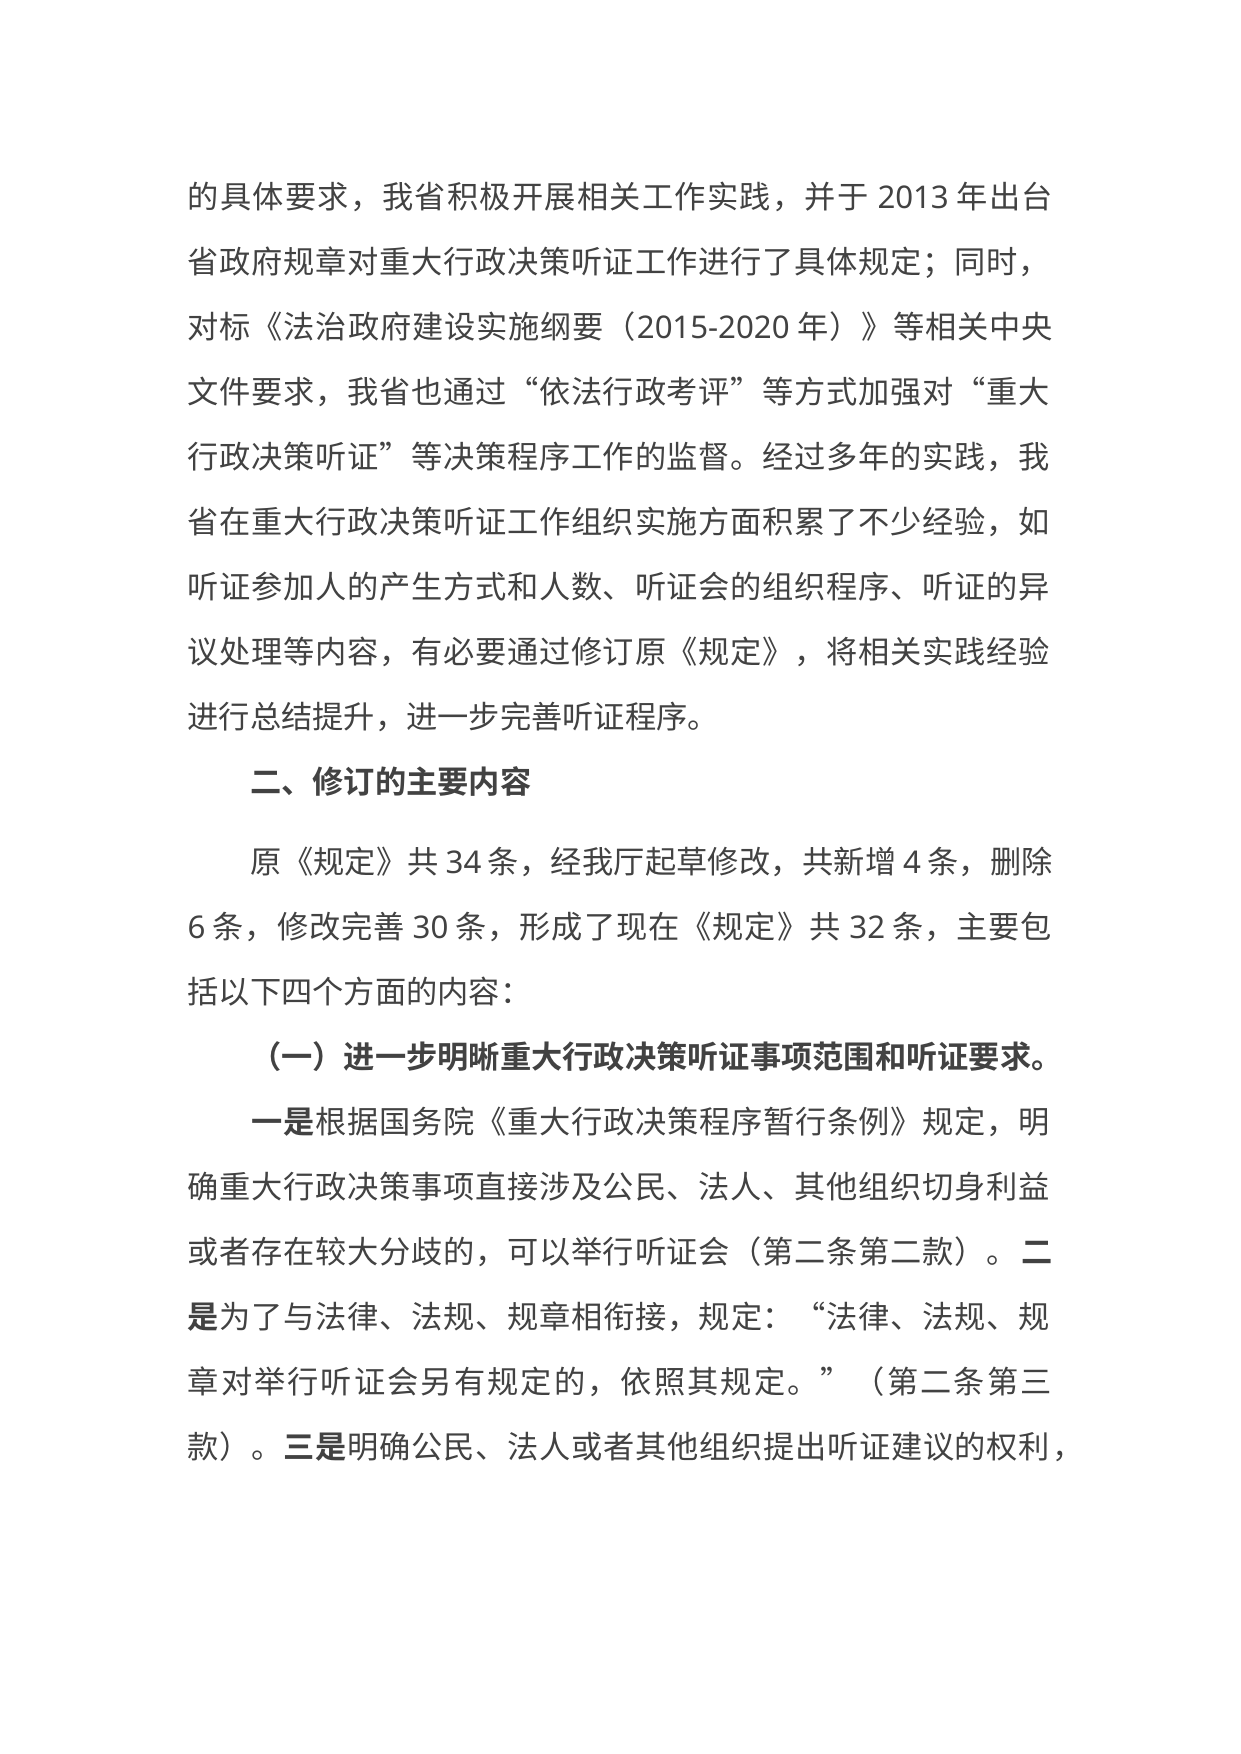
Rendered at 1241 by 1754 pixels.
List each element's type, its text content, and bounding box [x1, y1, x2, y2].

text 二、修订的主要内容 [187, 747, 1053, 812]
text 原《规定》共34条，经我厅起草修改，共新增4条，删除6条，修改完善30条，形成了现在《规定》共32条，主要包括以下四个方面的内容： [187, 828, 1053, 1023]
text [187, 1088, 1053, 1478]
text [187, 162, 1053, 747]
text （一）进一步明晰重大行政决策听证事项范围和听证要求。 [187, 1023, 1053, 1088]
